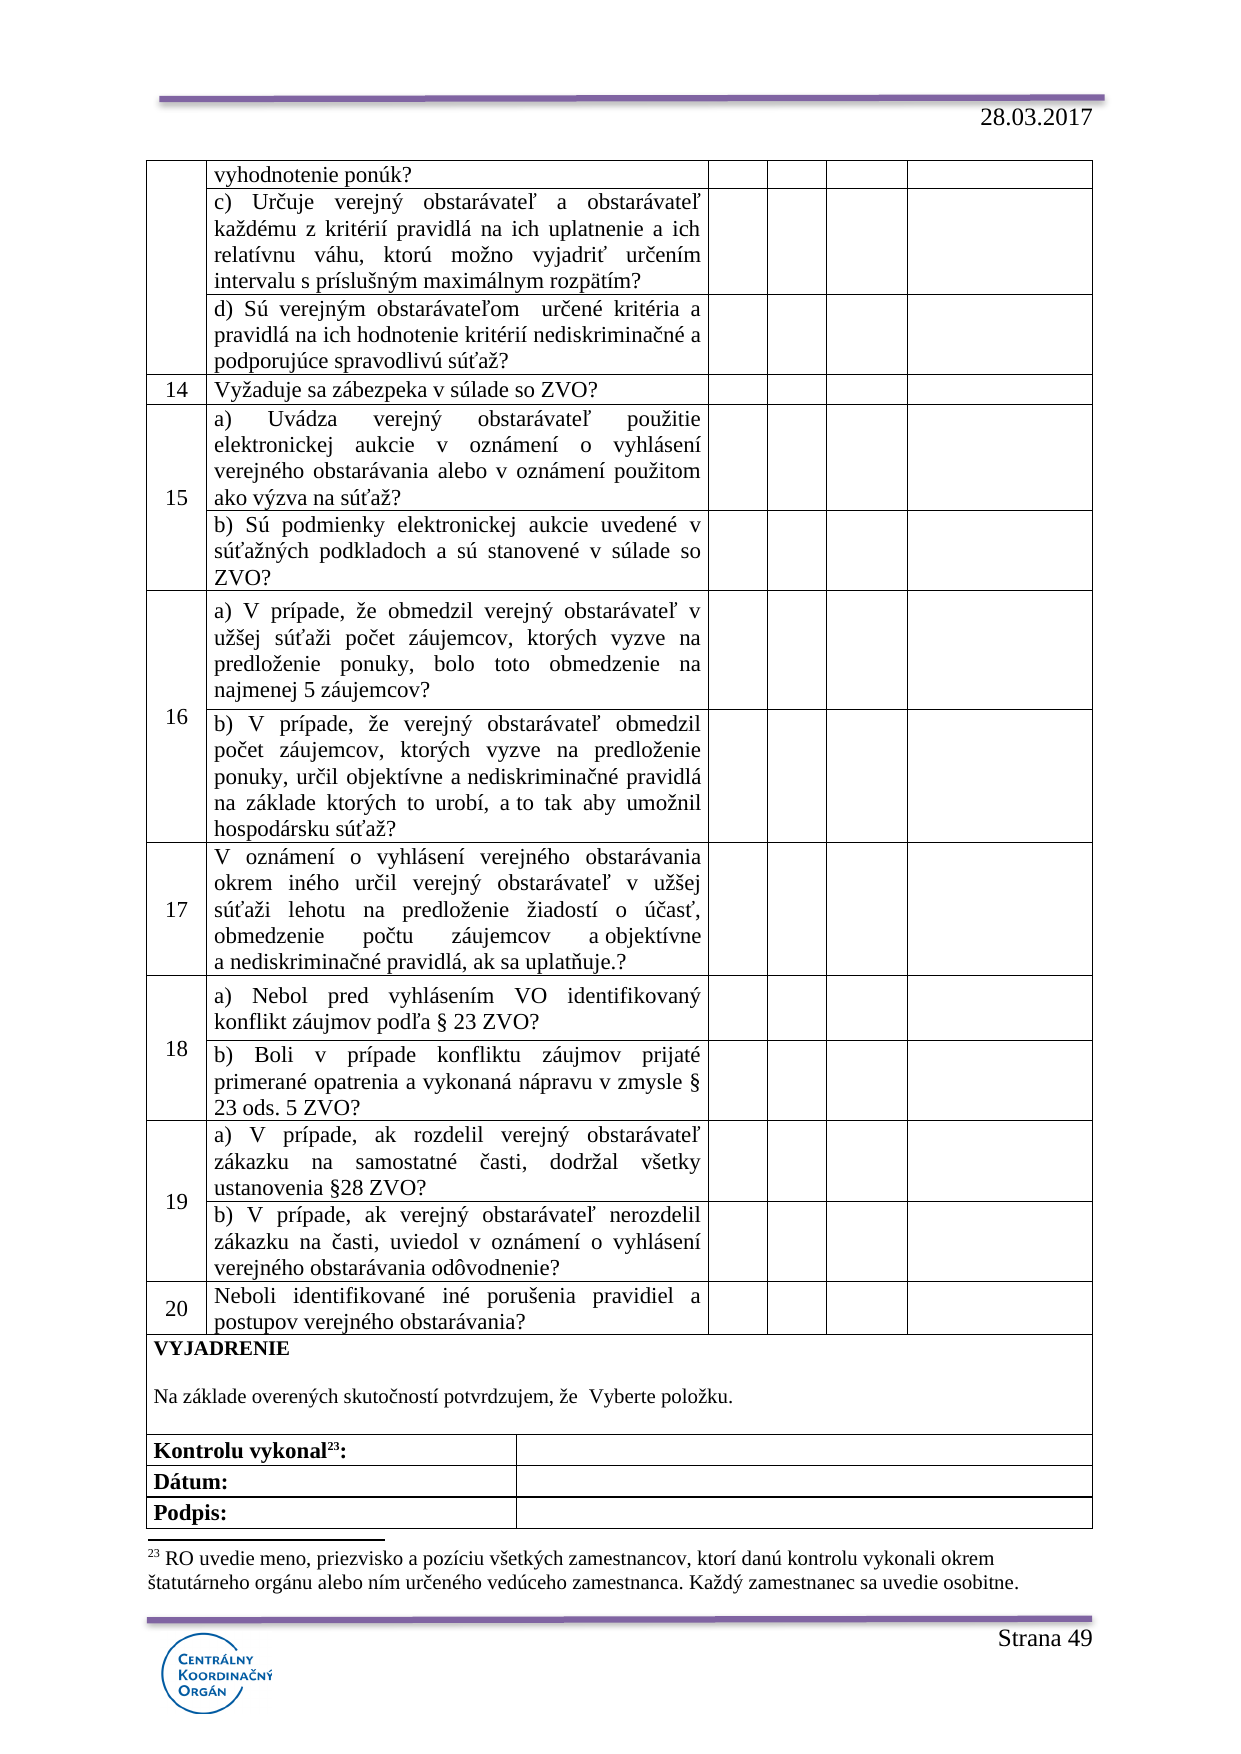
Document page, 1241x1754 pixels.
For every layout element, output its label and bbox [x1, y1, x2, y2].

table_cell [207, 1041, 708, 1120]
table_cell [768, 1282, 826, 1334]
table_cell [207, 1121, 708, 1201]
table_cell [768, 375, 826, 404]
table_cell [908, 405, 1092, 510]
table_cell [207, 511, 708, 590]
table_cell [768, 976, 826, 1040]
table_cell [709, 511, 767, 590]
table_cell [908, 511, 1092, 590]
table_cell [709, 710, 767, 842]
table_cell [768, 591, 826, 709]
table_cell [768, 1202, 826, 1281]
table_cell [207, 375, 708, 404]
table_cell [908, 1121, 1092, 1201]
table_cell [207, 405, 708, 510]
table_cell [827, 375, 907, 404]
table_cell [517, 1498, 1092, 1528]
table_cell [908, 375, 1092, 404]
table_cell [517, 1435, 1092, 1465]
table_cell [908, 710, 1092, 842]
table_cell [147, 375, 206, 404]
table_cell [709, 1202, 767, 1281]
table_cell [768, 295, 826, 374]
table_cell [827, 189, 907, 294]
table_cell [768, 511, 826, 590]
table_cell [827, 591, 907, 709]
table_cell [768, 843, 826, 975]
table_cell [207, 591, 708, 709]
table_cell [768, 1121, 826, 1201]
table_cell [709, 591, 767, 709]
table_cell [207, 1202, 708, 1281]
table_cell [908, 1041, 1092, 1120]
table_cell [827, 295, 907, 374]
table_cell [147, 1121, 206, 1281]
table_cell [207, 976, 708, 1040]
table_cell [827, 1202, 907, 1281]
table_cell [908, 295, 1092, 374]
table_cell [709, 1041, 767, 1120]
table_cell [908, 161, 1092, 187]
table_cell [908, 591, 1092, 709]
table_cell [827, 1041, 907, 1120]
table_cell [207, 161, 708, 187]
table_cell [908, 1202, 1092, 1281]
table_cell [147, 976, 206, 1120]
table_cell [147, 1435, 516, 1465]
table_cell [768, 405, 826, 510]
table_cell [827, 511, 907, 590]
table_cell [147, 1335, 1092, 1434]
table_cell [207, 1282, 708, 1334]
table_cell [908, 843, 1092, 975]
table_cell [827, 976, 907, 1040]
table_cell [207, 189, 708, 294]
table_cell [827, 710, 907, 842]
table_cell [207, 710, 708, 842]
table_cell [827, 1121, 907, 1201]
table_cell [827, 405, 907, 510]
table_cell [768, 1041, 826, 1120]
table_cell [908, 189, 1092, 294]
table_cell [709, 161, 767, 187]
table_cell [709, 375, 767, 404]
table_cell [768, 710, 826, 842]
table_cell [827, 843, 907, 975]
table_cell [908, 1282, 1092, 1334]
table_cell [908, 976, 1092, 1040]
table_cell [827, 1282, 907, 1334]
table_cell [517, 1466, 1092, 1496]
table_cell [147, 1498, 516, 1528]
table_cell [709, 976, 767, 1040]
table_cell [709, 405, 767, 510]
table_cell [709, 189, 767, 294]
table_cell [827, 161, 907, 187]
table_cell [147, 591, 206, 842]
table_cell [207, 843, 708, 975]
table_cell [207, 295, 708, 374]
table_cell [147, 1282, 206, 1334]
picture [159, 1631, 272, 1713]
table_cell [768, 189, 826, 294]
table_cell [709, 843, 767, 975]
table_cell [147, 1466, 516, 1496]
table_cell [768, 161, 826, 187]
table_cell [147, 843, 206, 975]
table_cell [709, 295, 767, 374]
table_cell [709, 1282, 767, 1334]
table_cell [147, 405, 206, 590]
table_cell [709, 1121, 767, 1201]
